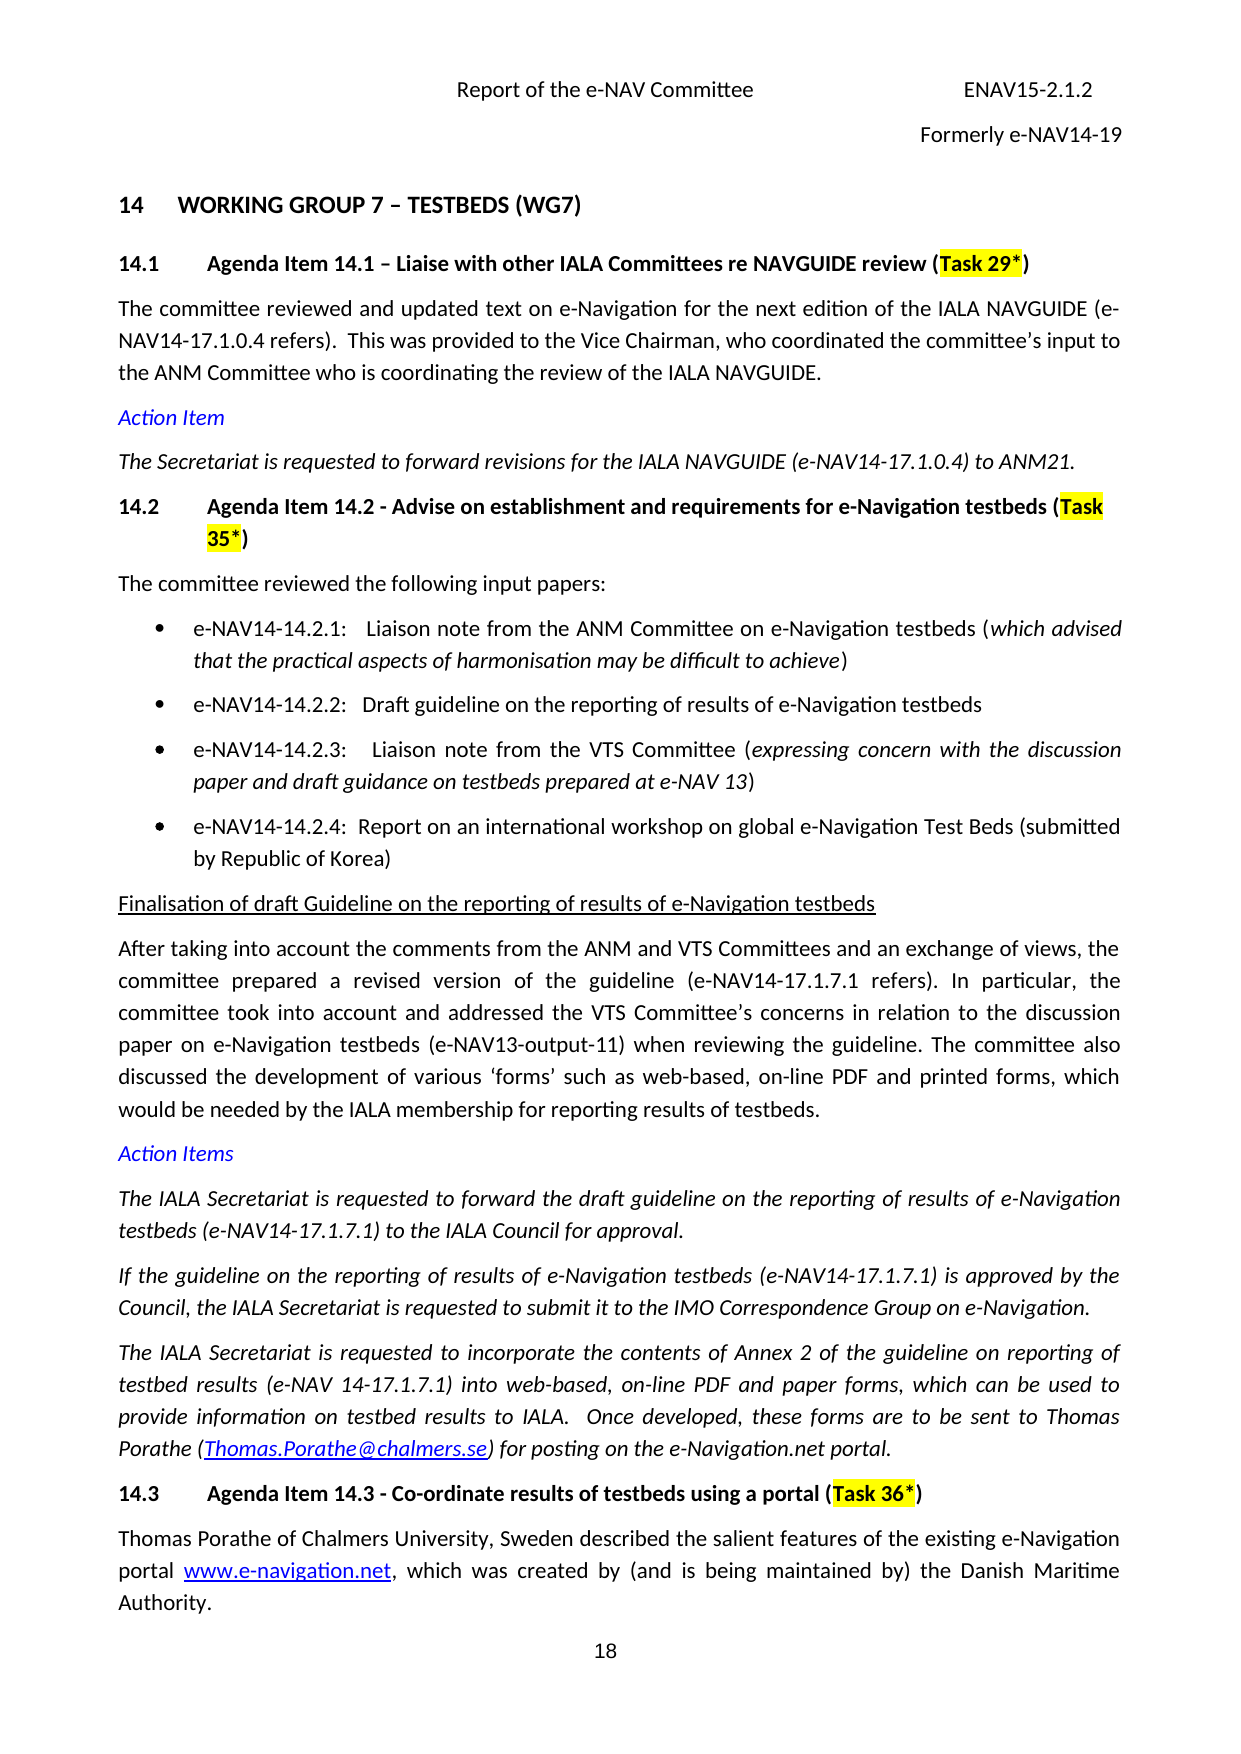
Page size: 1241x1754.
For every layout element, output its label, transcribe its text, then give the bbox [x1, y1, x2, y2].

text The IALA Secretariat is requested to forward the draft guideline on the reporting of results of e-Navigation testbeds (e-NAV14-17.1.7.1) to the IALA Council for approval. [118, 1184, 1122, 1244]
text The IALA Secretariat is requested to incorporate the contents of Annex 2 of the guideline on reporting of testbed results (e-NAV 14-17.1.7.1) into web-based, on-line PDF and paper forms, which can be used to provide information on testbed results to IALA. Once developed, these forms are to be sent to Thomas Porathe (Thomas.Porathe@chalmers.se) for posting on the e-Navigation.net portal. [118, 1338, 1122, 1462]
list e-NAV14-14.2.3: Liaison note from the VTS Committee (expressing concern with the discussion paper and draft guidance on testbeds prepared at e-NAV 13) [156, 735, 1122, 796]
text The committee reviewed the following input papers: [118, 569, 1122, 597]
text Action Item [118, 403, 1122, 431]
text If the guideline on the reporting of results of e-Navigation testbeds (e-NAV14-17.1.7.1) is approved by the Council, the IALA Secretariat is requested to submit it to the IMO Correspondence Group on e-Navigation. [118, 1261, 1122, 1321]
text Thomas Porathe of Chalmers University, Sweden described the salient features of the existing e-Navigation portal www.e-navigation.net, which was created by (and is being maintained by) the Danish Maritime Authority. [118, 1524, 1122, 1616]
list e-NAV14-14.2.1: Liaison note from the ANM Committee on e-Navigation testbeds (which advised that the practical aspects of harmonisation may be difficult to achieve) [156, 614, 1122, 674]
text After taking into account the comments from the ANM and VTS Committees and an exchange of views, the committee prepared a revised version of the guideline (e-NAV14-17.1.7.1 refers). In particular, the committee took into account and addressed the VTS Committee’s concerns in relation to the discussion paper on e-Navigation testbeds (e-NAV13-output-11) when reviewing the guideline. The committee also discussed the development of various ‘forms’ such as web-based, on-line PDF and printed forms, which would be needed by the IALA membership for reporting results of testbeds. [118, 934, 1122, 1123]
subtitle Agenda Item 14.3 - Co-ordinate results of testbeds using a portal (Task 36*) [915, 1479, 1122, 1507]
text The Secretariat is requested to forward revisions for the IALA NAVGUIDE (e-NAV14-17.1.0.4) to ANM21. [118, 447, 1122, 476]
text Action Items [118, 1139, 1122, 1167]
text The committee reviewed and updated text on e-Navigation for the next edition of the IALA NAVGUIDE (e-NAV14-17.1.0.4 refers). This was provided to the Vice Chairman, who coordinated the committee’s input to the ANM Committee who is coordinating the review of the IALA NAVGUIDE. [118, 294, 1122, 386]
subtitle Working Group 7 – testbeds (WG7) [118, 189, 1122, 219]
text Finalisation of draft Guideline on the reporting of results of e-Navigation testbeds [118, 889, 1122, 917]
list e-NAV14-14.2.2: Draft guideline on the reporting of results of e-Navigation testbeds [156, 691, 1122, 719]
list e-NAV14-14.2.4: Report on an international workshop on global e-Navigation Test Beds (submitted by Republic of Korea) [156, 812, 1122, 872]
subtitle Agenda Item 14.1 – Liaise with other IALA Committees re NAVGUIDE review (Task 29*) [118, 249, 940, 277]
subtitle Agenda Item 14.3 - Co-ordinate results of testbeds using a portal (Task 36*) [118, 1479, 833, 1507]
subtitle Agenda Item 14.2 - Advise on establishment and requirements for e-Navigation testbeds (Task 35*) [118, 492, 1122, 552]
